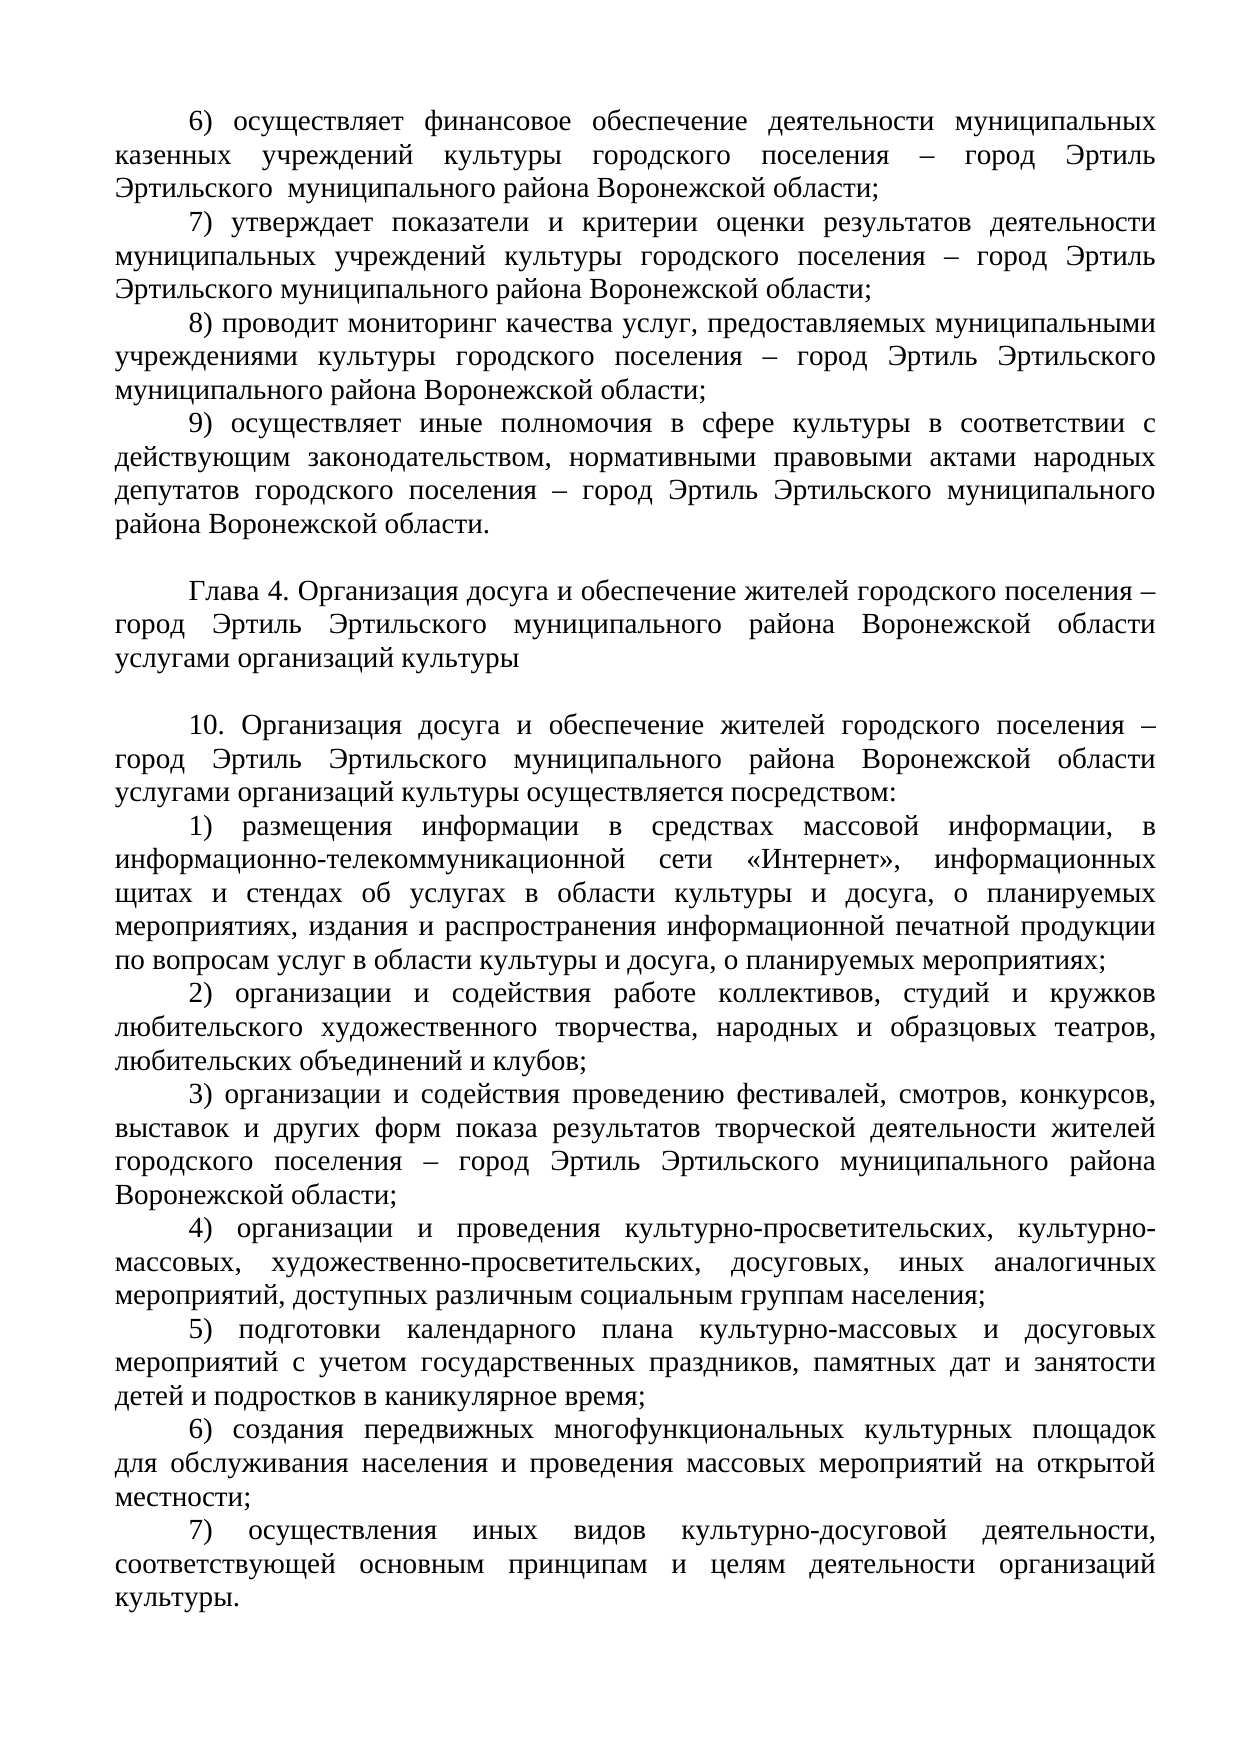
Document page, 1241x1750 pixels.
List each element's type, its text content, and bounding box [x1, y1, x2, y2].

text 8) проводит мониторинг качества услуг, предоставляемых муниципальными учреждениями культуры городского поселения – город Эртиль Эртильского муниципального района Воронежской области; [114, 305, 1157, 405]
text 6) осуществляет финансовое обеспечение деятельности муниципальных казенных учреждений культуры городского поселения – город Эртиль Эртильского муниципального района Воронежской области; [114, 103, 1157, 204]
text 3) организации и содействия проведению фестивалей, смотров, конкурсов, выставок и других форм показа результатов творческой деятельности жителей городского поселения – город Эртиль Эртильского муниципального района Воронежской области; [114, 1076, 1157, 1210]
text Глава 4. Организация досуга и обеспечение жителей городского поселения – город Эртиль Эртильского муниципального района Воронежской области услугами организаций культуры [114, 573, 1157, 674]
text 5) подготовки календарного плана культурно-массовых и досуговых мероприятий с учетом государственных праздников, памятных дат и занятости детей и подростков в каникулярное время; [114, 1311, 1157, 1412]
text 1) размещения информации в средствах массовой информации, в информационно-телекоммуникационной сети «Интернет», информационных щитах и стендах об услугах в области культуры и досуга, о планируемых мероприятиях, издания и распространения информационной печатной продукции по вопросам услуг в области культуры и досуга, о планируемых мероприятиях; [114, 808, 1157, 976]
text 4) организации и проведения культурно-просветительских, культурно-массовых, художественно-просветительских, досуговых, иных аналогичных мероприятий, доступных различным социальным группам населения; [114, 1210, 1157, 1311]
text 7) осуществления иных видов культурно-досуговой деятельности, соответствующей основным принципам и целям деятельности организаций культуры. [114, 1512, 1157, 1613]
text 7) утверждает показатели и критерии оценки результатов деятельности муниципальных учреждений культуры городского поселения – город Эртиль Эртильского муниципального района Воронежской области; [114, 204, 1157, 305]
text 10. Организация досуга и обеспечение жителей городского поселения – город Эртиль Эртильского муниципального района Воронежской области услугами организаций культуры осуществляется посредством: [114, 707, 1157, 808]
text 6) создания передвижных многофункциональных культурных площадок для обслуживания населения и проведения массовых мероприятий на открытой местности; [114, 1412, 1157, 1512]
text 9) осуществляет иные полномочия в сфере культуры в соответствии с действующим законодательством, нормативными правовыми актами народных депутатов городского поселения – город Эртиль Эртильского муниципального района Воронежской области. [114, 405, 1157, 539]
text 2) организации и содействия работе коллективов, студий и кружков любительского художественного творчества, народных и образцовых театров, любительских объединений и клубов; [114, 976, 1157, 1076]
